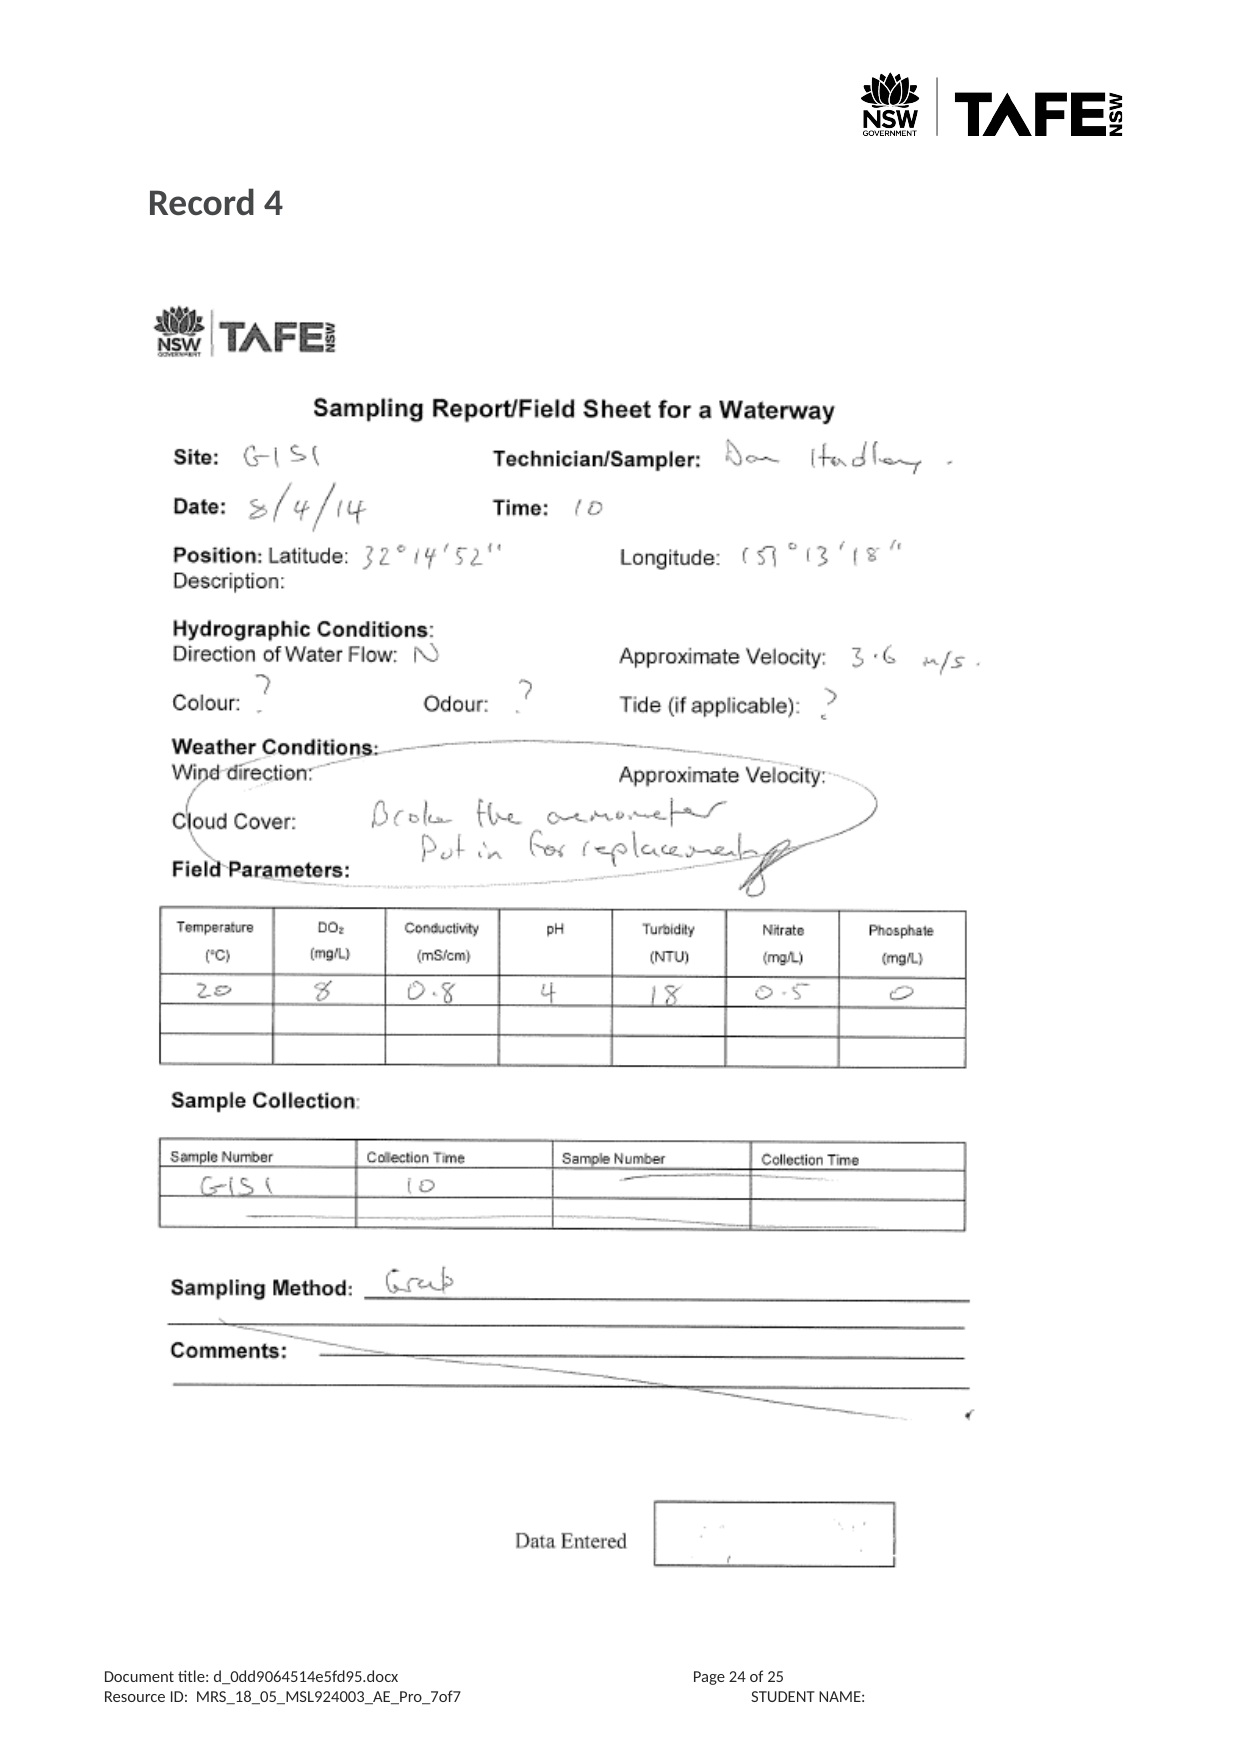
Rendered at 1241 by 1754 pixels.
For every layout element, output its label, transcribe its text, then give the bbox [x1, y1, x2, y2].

subtitle Record 4 [148, 179, 1092, 225]
picture [861, 71, 1123, 137]
